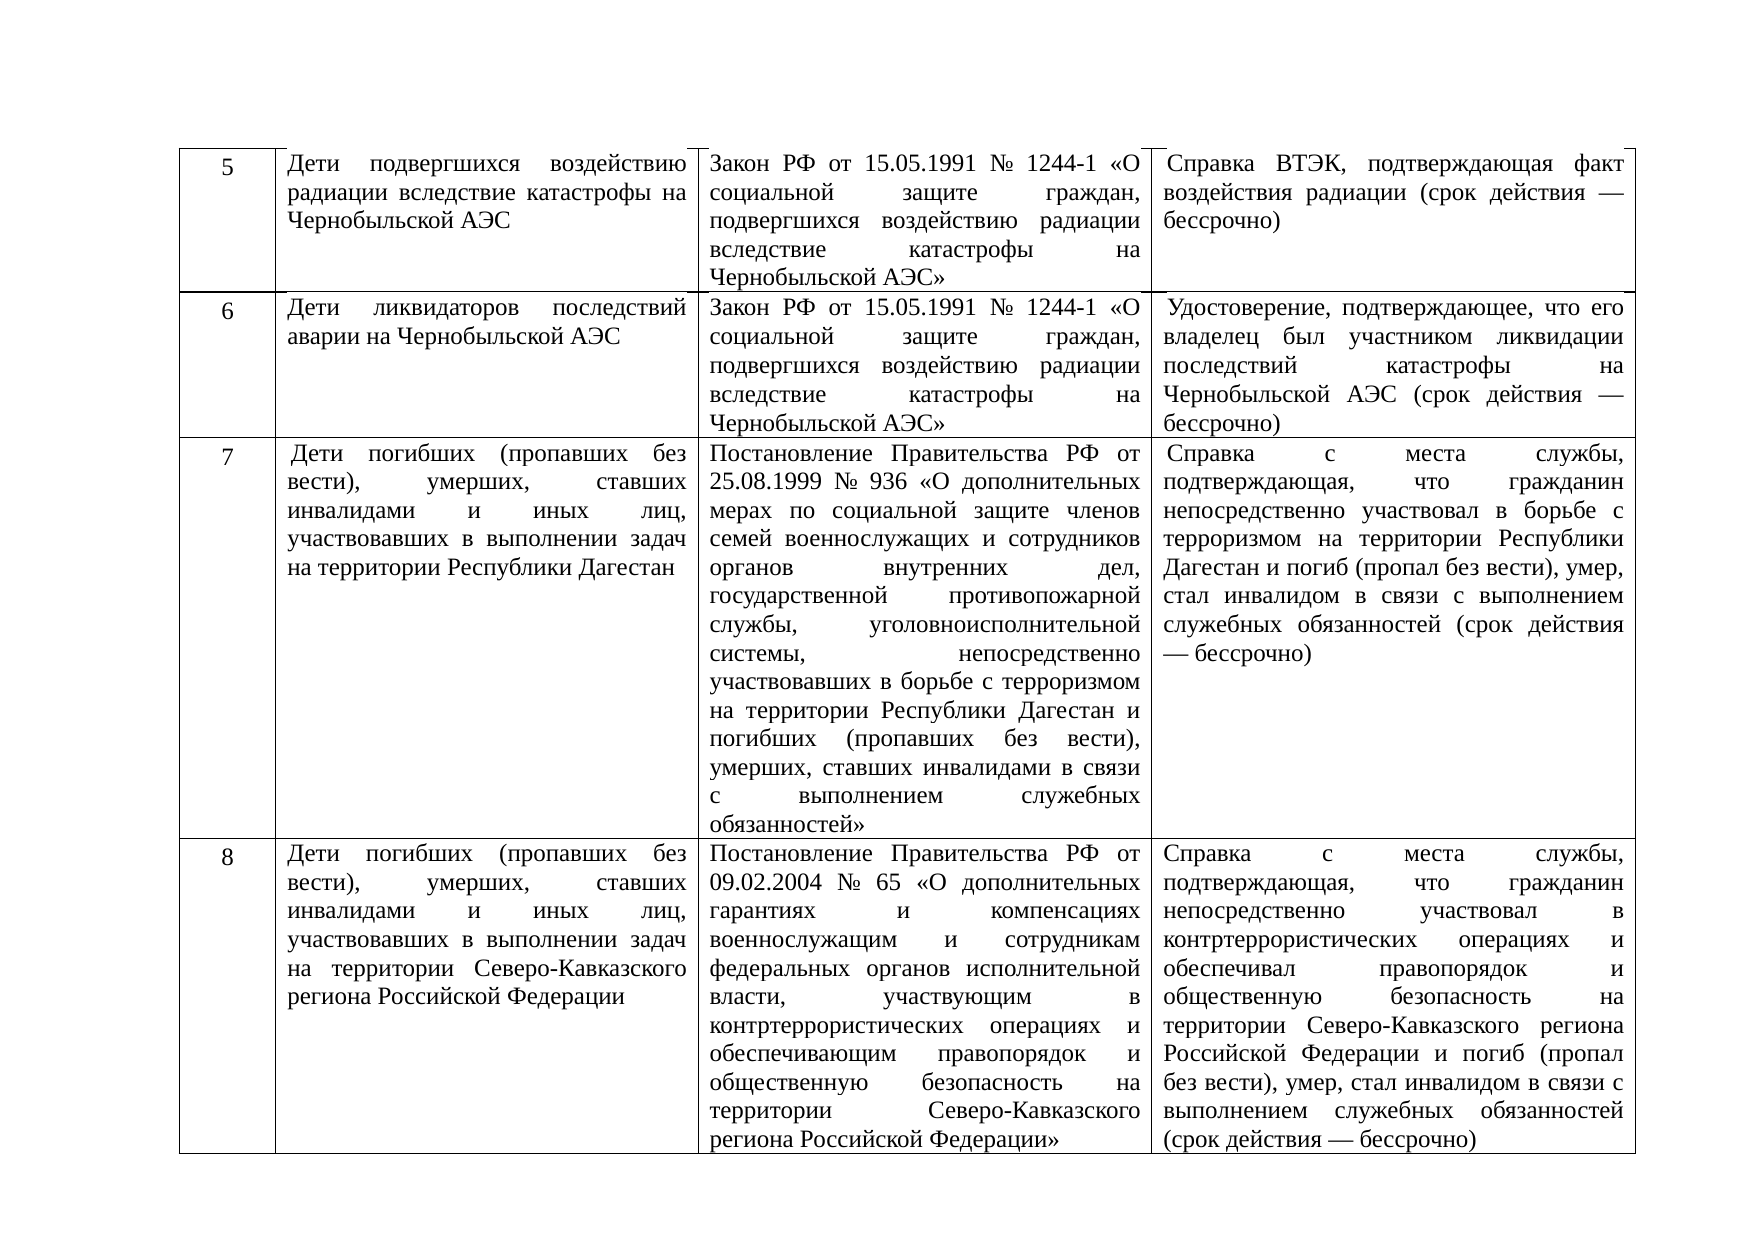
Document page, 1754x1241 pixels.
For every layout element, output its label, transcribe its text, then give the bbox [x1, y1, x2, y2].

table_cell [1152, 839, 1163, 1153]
table_cell Справка с места службы, подтверждающая, что гражданин непосредственно участвовал в борьбе с терроризмом на территории Республики Дагестан и погиб (пропал без вести), умер, стал инвалидом в связи с выполнением служебных обязанностей (срок действия — бессрочно) [1152, 438, 1635, 838]
table_cell Дети ликвидаторов последствий аварии на Чернобыльской АЭС [276, 293, 698, 437]
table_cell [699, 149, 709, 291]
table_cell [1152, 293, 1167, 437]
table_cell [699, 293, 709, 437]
table_cell Постановление Правительства РФ от 25.08.1999 № 936 «О дополнительных мерах по социальной защите членов семей военнослужащих и сотрудников органов внутренних дел, государственной противопожарной службы, уголовноисполнительной системы, непосредственно участвовавших в борьбе с терроризмом на территории Республики Дагестан и погибших (пропавших без вести), умерших, ставших инвалидами в связи с выполнением служебных обязанностей» [865, 438, 1151, 838]
table_cell Дети погибших (пропавших без вести), умерших, ставших инвалидами и иных лиц, участвовавших в выполнении задач на территории Республики Дагестан [276, 438, 698, 838]
table_cell Закон РФ от 15.05.1991 № 1244-1 «О социальной защите граждан, подвергшихся воздействию радиации вследствие катастрофы на Чернобыльской АЭС» [946, 293, 1151, 437]
table_cell Удостоверение, подтверждающее, что его владелец был участником ликвидации последствий катастрофы на Чернобыльской АЭС (срок действия — бессрочно) [1281, 293, 1635, 437]
table_cell Дети погибших (пропавших без вести), умерших, ставших инвалидами и иных лиц, участвовавших в выполнении задач на территории Северо-Кавказского региона Российской Федерации [276, 839, 698, 1153]
table_cell 7 [180, 438, 275, 838]
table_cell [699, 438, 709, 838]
table_cell 8 [180, 839, 275, 1153]
table_cell Справка с места службы, подтверждающая, что гражданин непосредственно участвовал в контртеррористических операциях и обеспечивал правопорядок и общественную безопасность на территории Северо-Кавказского региона Российской Федерации и погиб (пропал без вести), умер, стал инвалидом в связи с выполнением служебных обязанностей (срок действия — бессрочно) [1477, 839, 1635, 1153]
table_cell 6 [180, 293, 275, 437]
table_cell Дети подвергшихся воздействию радиации вследствие катастрофы на Чернобыльской АЭС [276, 149, 698, 291]
table_cell 5 [180, 149, 275, 291]
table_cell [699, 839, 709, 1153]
table_cell Закон РФ от 15.05.1991 № 1244-1 «О социальной защите граждан, подвергшихся воздействию радиации вследствие катастрофы на Чернобыльской АЭС» [946, 149, 1151, 291]
table_cell Справка ВТЭК, подтверждающая факт воздействия радиации (срок действия — бессрочно) [1152, 149, 1635, 291]
table_cell Постановление Правительства РФ от 09.02.2004 № 65 «О дополнительных гарантиях и компенсациях военнослужащим и сотрудникам федеральных органов исполнительной власти, участвующим в контртеррористических операциях и обеспечивающим правопорядок и общественную безопасность на территории Северо-Кавказского региона Российской Федерации» [1060, 839, 1151, 1153]
